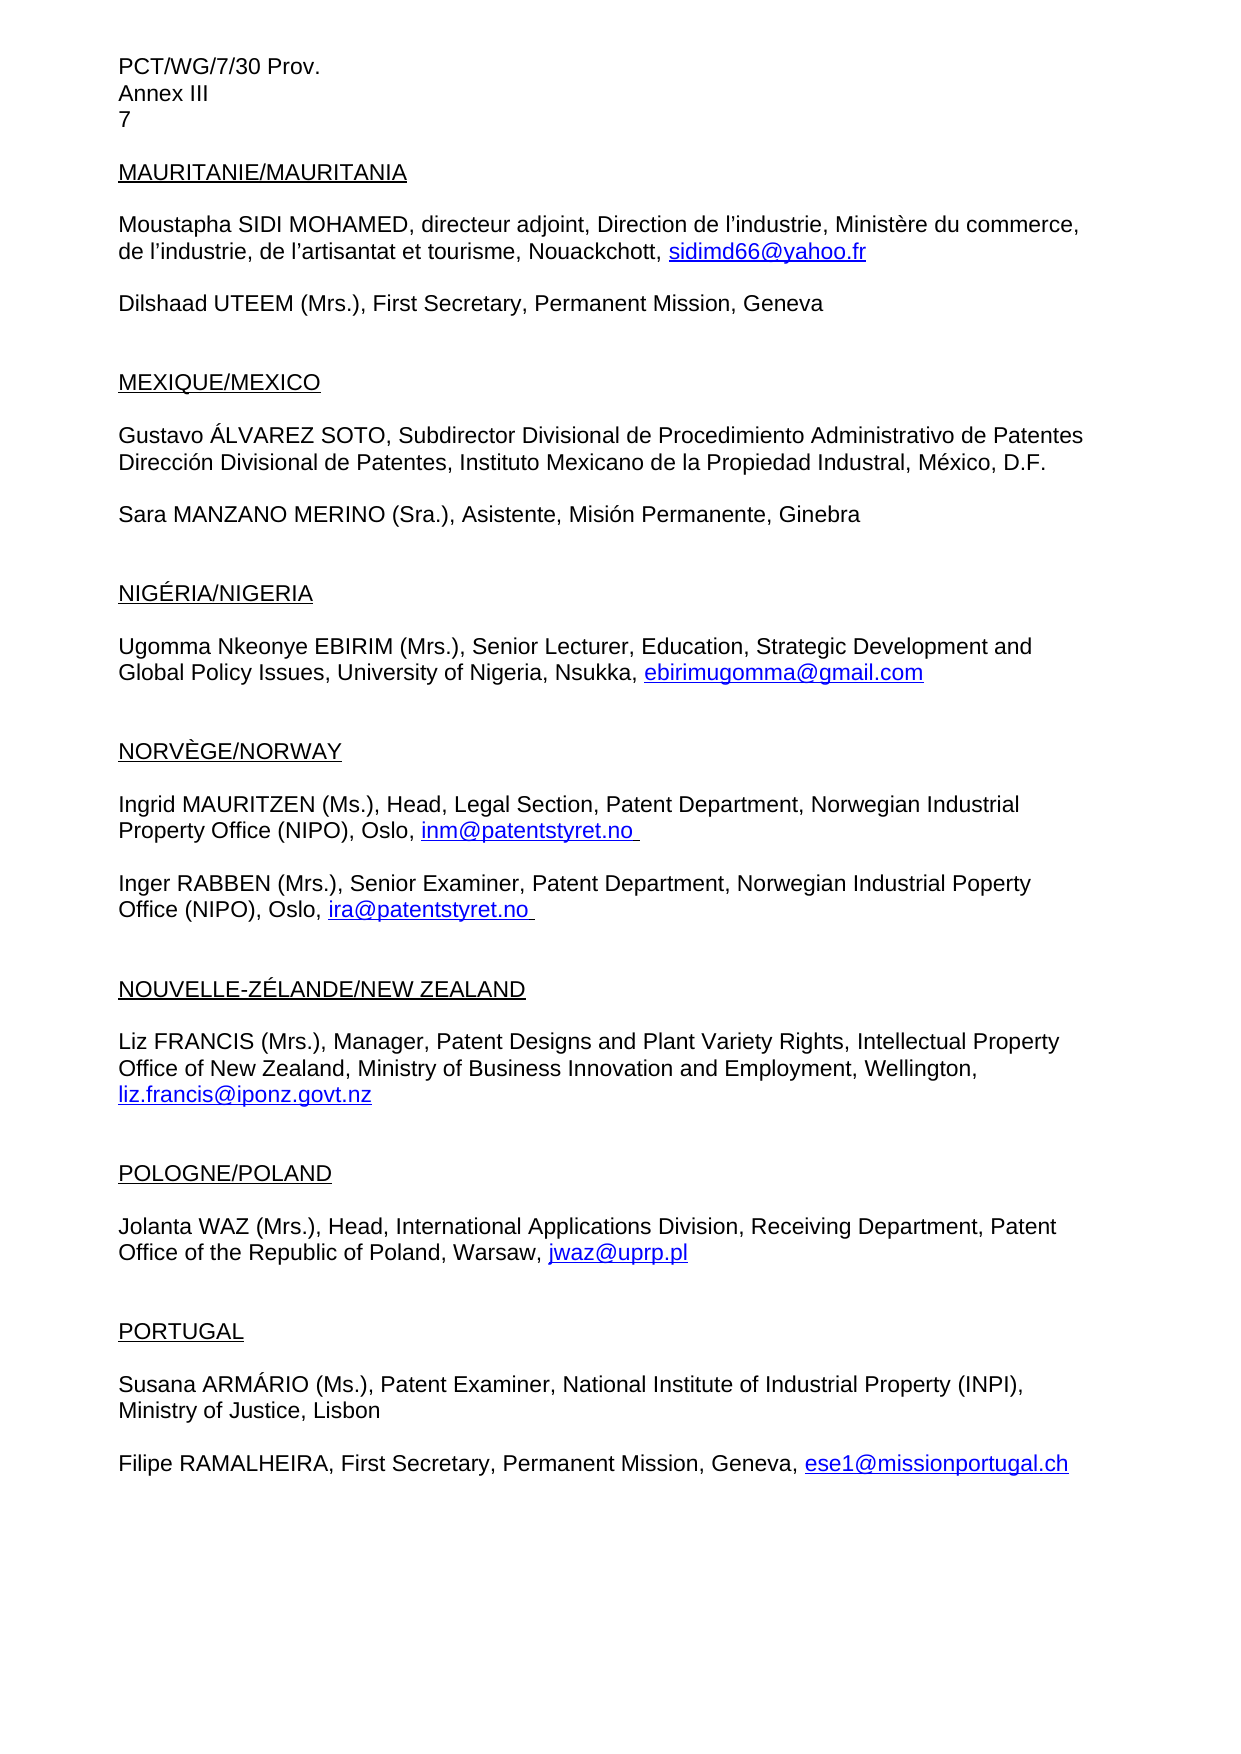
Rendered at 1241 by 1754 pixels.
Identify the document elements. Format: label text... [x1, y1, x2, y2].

text MEXIQUE/MEXICO [118, 369, 1092, 396]
text Ingrid MAURITZEN (Ms.), Head, Legal Section, Patent Department, Norwegian Industrial Property Office (NIPO), Oslo, inm@patentstyret.no [118, 791, 1092, 844]
text PORTUGAL [118, 1318, 1092, 1344]
text Dilshaad UTEEM (Mrs.), First Secretary, Permanent Mission, Geneva [118, 290, 1092, 317]
text Susana ARMÁRIO (Ms.), Patent Examiner, National Institute of Industrial Property (INPI), Ministry of Justice, [118, 1371, 1092, 1423]
text Gustavo ÁLVAREZ SOTO, Subdirector Divisional de Procedimiento Administrativo de Patentes Dirección Divisional de Patentes, Instituto Mexicano de la Propiedad Industral, México, D.F. [118, 422, 1092, 475]
text Liz FRANCIS (Mrs.), Manager, Patent Designs and Plant Variety Rights, Intellectual Property Office of New Zealand, Ministry of Business Innovation and Employment, Wellington, liz.francis@iponz.govt.nz [118, 1028, 1092, 1107]
text Jolanta WAZ (Mrs.), Head, International Applications Division, Receiving Department, Patent Office of the Republic of Poland, Warsaw, jwaz@uprp.pl [118, 1213, 1092, 1265]
text Inger RABBEN (Mrs.), Senior Examiner, Patent Department, Norwegian Industrial Poperty Office (NIPO), Oslo, ira@patentstyret.no [118, 870, 1092, 923]
text Moustapha SIDI MOHAMED, directeur adjoint, Direction de l’industrie, Ministère du commerce, de l’industrie, de l’artisantat et tourisme, Nouackchott, sidimd66@yahoo.fr [118, 211, 1092, 264]
text Ugomma Nkeonye EBIRIM (Mrs.), Senior Lecturer, Education, Strategic Development and Global Policy Issues, University of Nigeria, Nsukka, ebirimugomma@gmail.com [118, 633, 1092, 686]
text Sara MANZANO MERINO (Sra.), Asistente, Misión Permanente, Ginebra [118, 501, 1092, 527]
text NOUVELLE-ZÉLANDE/NEW ZEALAND [118, 976, 1092, 1002]
text NIGÉRIA/NIGERIA [118, 580, 1092, 607]
text Filipe RAMALHEIRA, First Secretary, Permanent Mission, Geneva, ese1@missionportugal.ch [118, 1450, 1092, 1476]
text POLOGNE/POLAND [118, 1160, 1092, 1186]
text NORVÈGE/NORWAY [118, 738, 1092, 765]
text MAURITANIE/MAURITANIA [118, 158, 1092, 185]
